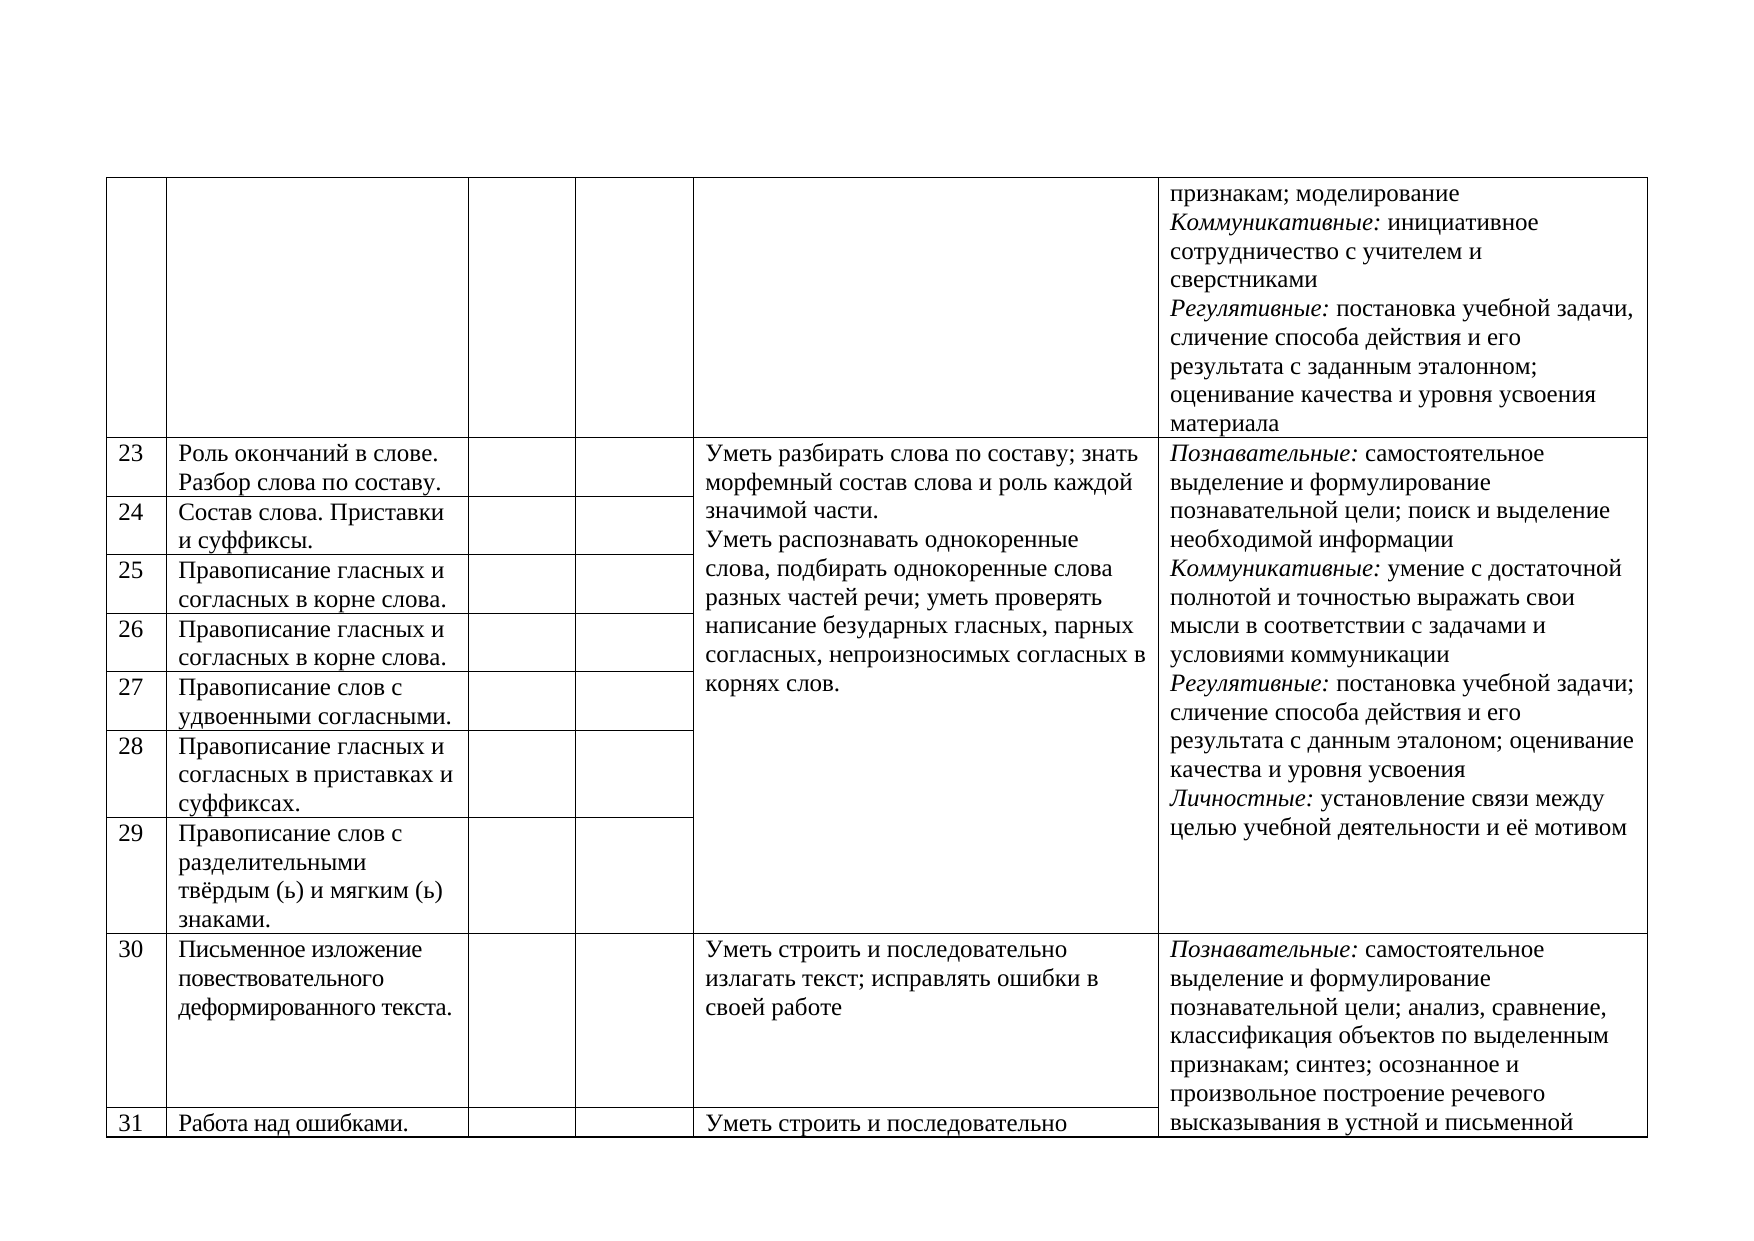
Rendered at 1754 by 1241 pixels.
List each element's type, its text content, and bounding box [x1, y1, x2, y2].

table_cell Письменное изложение повествовательного деформированного текста. [167, 934, 468, 1107]
table_cell [469, 438, 575, 496]
table_cell [576, 934, 693, 1107]
table_cell [469, 497, 575, 554]
table_cell Правописание слов с удвоенными согласными. [167, 672, 468, 730]
table_cell [576, 438, 693, 496]
table_cell [576, 818, 693, 933]
table_cell [576, 555, 693, 613]
table_cell [576, 731, 693, 817]
table_cell [469, 555, 575, 613]
table_cell Познавательные: самостоятельное выделение и формулирование познавательной цели; анализ, сравнение, классификация объектов по выделенным признакам; синтез; осознанное и произвольное построение речевого высказывания в устной и письменной форме; построение логической цепи рассуждений; доказательство Коммуникативные: владение монологической и диалогической формами речи в соответствии с грамматическими и синтаксическими нормами родного языка Регулятивные: оценивание качества и уровня усвоения материала [1159, 934, 1647, 1136]
table_cell 22 [107, 178, 166, 437]
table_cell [167, 1108, 468, 1136]
table_cell 26 [107, 614, 166, 671]
table_cell [469, 818, 575, 933]
table_cell 30 [107, 934, 166, 1107]
table_cell 23 [107, 438, 166, 496]
table_cell 27 [107, 672, 166, 730]
table_cell [469, 672, 575, 730]
table_cell Уметь разбирать слова по составу; знать морфемный состав слова и роль каждой значимой части. Уметь распознавать однокоренные слова, подбирать однокоренные слова разных частей речи; уметь проверять написание безударных гласных, парных согласных, непроизносимых согласных в корнях слов. [694, 438, 1158, 933]
table_cell Правописание слов с разделительными твёрдым (ь) и мягким (ь) знаками. [167, 818, 468, 933]
table_cell 29 [107, 818, 166, 933]
table_cell [576, 672, 693, 730]
table_cell [576, 178, 693, 437]
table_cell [167, 178, 468, 437]
table_cell [469, 731, 575, 817]
table_cell Правописание гласных и согласных в корне слова. [167, 555, 468, 613]
table_cell [469, 178, 575, 437]
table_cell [694, 178, 1158, 437]
table_cell Уметь строить и последовательно излагать текст; исправлять ошибки в своей работе [694, 934, 1158, 1107]
table_cell [576, 1108, 693, 1136]
table_cell [576, 614, 693, 671]
table_cell [469, 614, 575, 671]
table_cell [576, 497, 693, 554]
table_cell 31 [107, 1108, 166, 1136]
table_cell Роль окончаний в слове. Разбор слова по составу. [167, 438, 468, 496]
table_cell Правописание гласных и согласных в приставках и суффиксах. [167, 731, 468, 817]
table_cell Состав слова. Приставки и суффиксы. [167, 497, 468, 554]
table_cell [469, 934, 575, 1107]
table_cell 28 [107, 731, 166, 817]
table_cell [694, 1108, 1158, 1136]
table_cell Правописание гласных и согласных в корне слова. [167, 614, 468, 671]
table_cell Познавательные: самостоятельное выделение и формулирование познавательной цели; поиск и выделение необходимой информации Коммуникативные: умение с достаточной полнотой и точностью выражать свои мысли в соответствии с задачами и условиями коммуникации Регулятивные: постановка учебной задачи; сличение способа действия и его результата с данным эталоном; оценивание качества и уровня усвоения Личностные: установление связи между целью учебной деятельности и её мотивом [1159, 438, 1647, 933]
table_cell 24 [107, 497, 166, 554]
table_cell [1159, 178, 1647, 437]
table_cell [469, 1108, 575, 1136]
table_cell 25 [107, 555, 166, 613]
